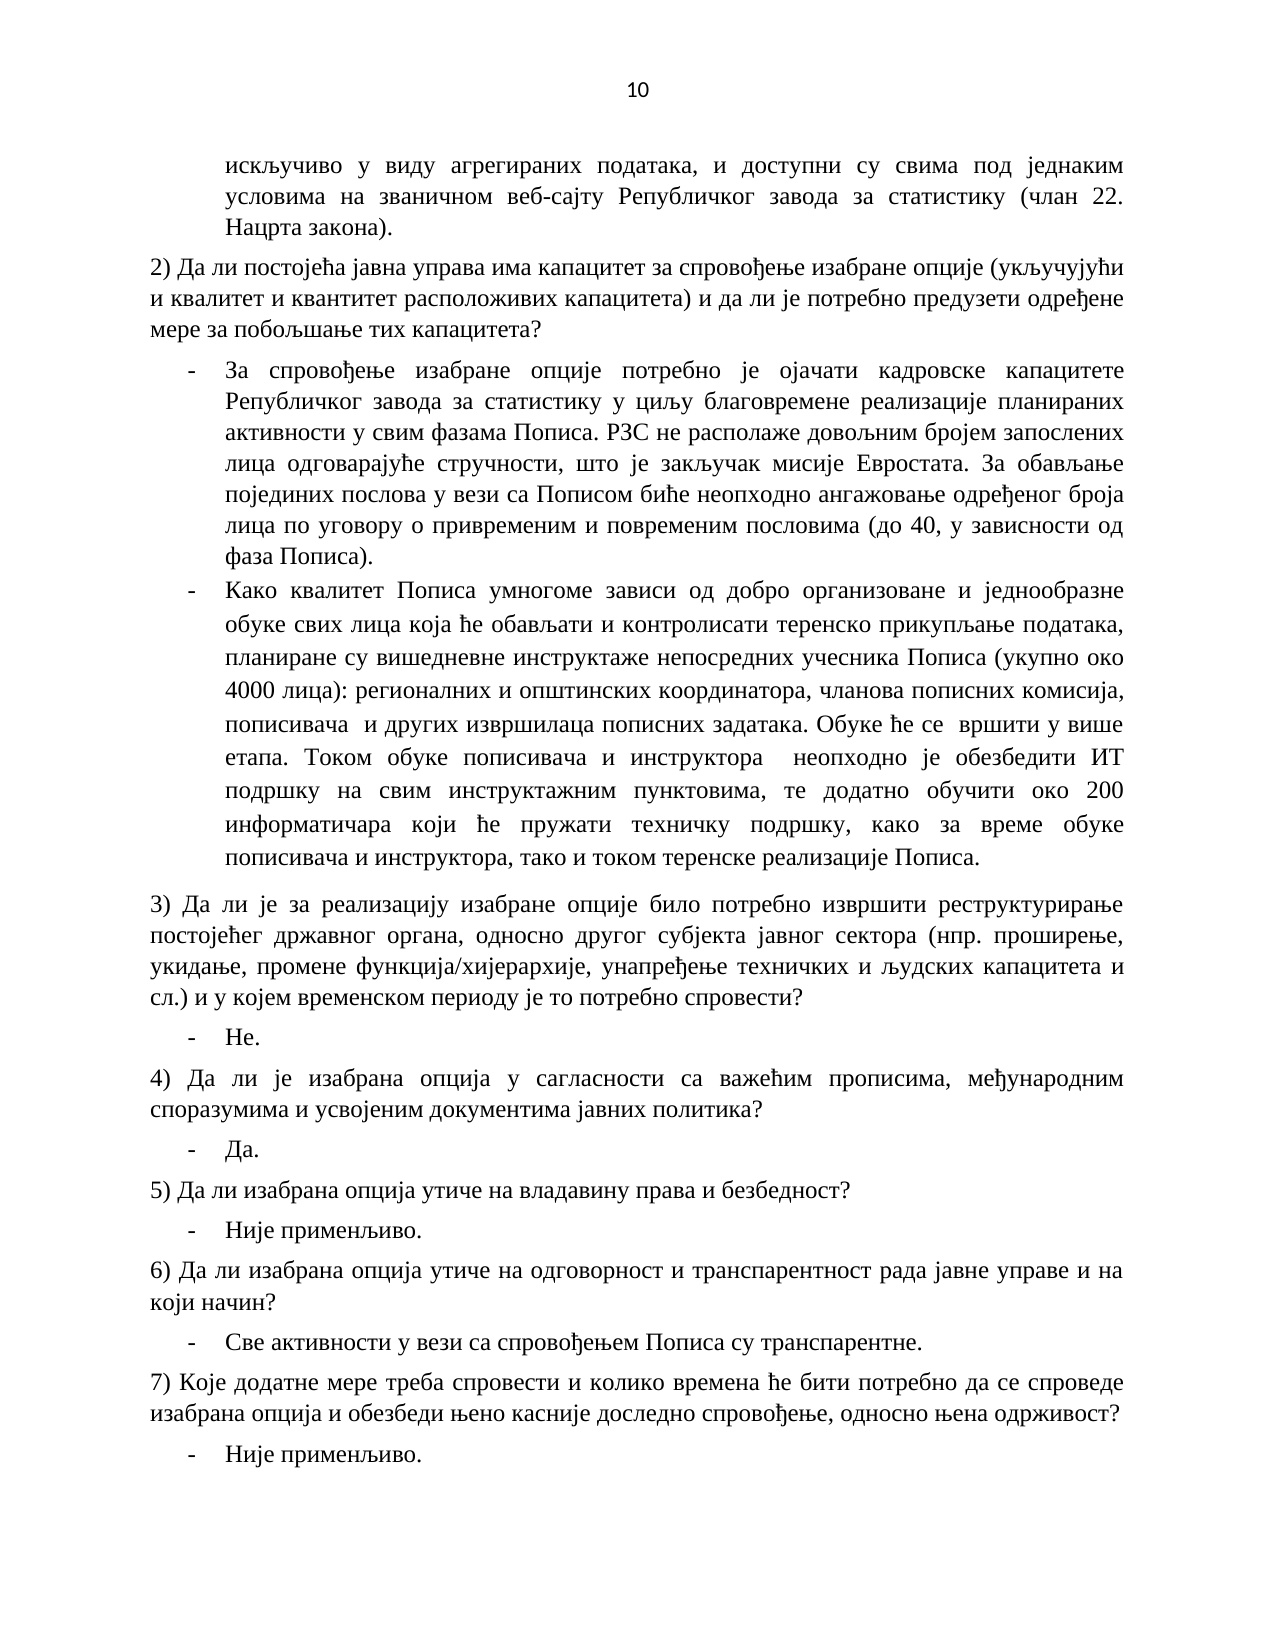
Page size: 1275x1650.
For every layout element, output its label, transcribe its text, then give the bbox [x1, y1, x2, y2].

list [187, 150, 1125, 241]
text 2) Да ли постојећа јавна управа има капацитет за спровођење изабране опције (укључујући и квалитет и квантитет расположивих капацитета) и да ли је потребно предузети одређене мере за побољшање тих капацитета? [150, 252, 1125, 343]
text 5) Да ли изабрана опција утиче на владавину права и безбедност? [150, 1175, 1125, 1203]
text 7) Које додатне мере треба спровести и колико времена ће бити потребно да се спроведе изабрана опција и обезбеди њено касније доследно спровођење, односно њена одрживост? [150, 1367, 1125, 1427]
text 4) Да ли је изабрана опција у сагласности са важећим прописима, међународним споразумима и усвојеним документима јавних политика? [150, 1063, 1125, 1123]
text 6) Да ли изабрана опција утиче на одговорност и транспарентност рада јавне управе и на који начин? [150, 1256, 1125, 1315]
list За спровођење изабране опције потребно је ојачати кадровске капацитете Републичког завода за статистику у циљу благовремене реализације планираних активности у свим фазама Пописа. РЗС не располаже довољним бројем запослених лица одговарајуће стручности, што је закључак мисије Евростата. За обављање појединих послова у вези са Пописом биће неопходно ангажовање одређеног броја лица по уговору о привременим и повременим пословима (до 40, у зависности од фаза Пописа). [187, 355, 1125, 570]
list Не. [187, 1022, 1125, 1051]
list Није применљиво. [187, 1215, 1125, 1244]
list Како квалитет Пописа умногоме зависи од добро организоване и једнообразне обуке свих лица која ће обављати и контролисати теренско прикупљање података, планиране су вишедневне инструктаже непосредних учесника Пописа (укупно око 4000 лица): регионалних и општинских координатора, чланова пописних комисија, пописивача и других извршилаца пописних задатака. Обуке ће се вршити у више етапа. Током обуке пописивача и инструктора неопходно је обезбедити ИТ подршку на свим инструктажним пунктовима, те додатно обучити око 200 информатичара који ће пружати техничку подршку, како за време обуке пописивача и инструктора, тако и током теренске реализације Пописа. [187, 572, 1125, 872]
text 3) Да ли је за реализацију изабране опције било потребно извршити реструктурирање постојећег државног органа, односно другог субјекта јавног сектора (нпр. проширење, укидање, промене функција/хијерархије, унапређење техничких и људских капацитета и сл.) и у којем временском периоду је то потребно спровести? [150, 889, 1125, 1011]
list Није применљиво. [187, 1439, 1125, 1468]
list Све активности у вези са спровођењем Пописа су транспарентне. [187, 1327, 1125, 1356]
list Да. [187, 1134, 1125, 1163]
